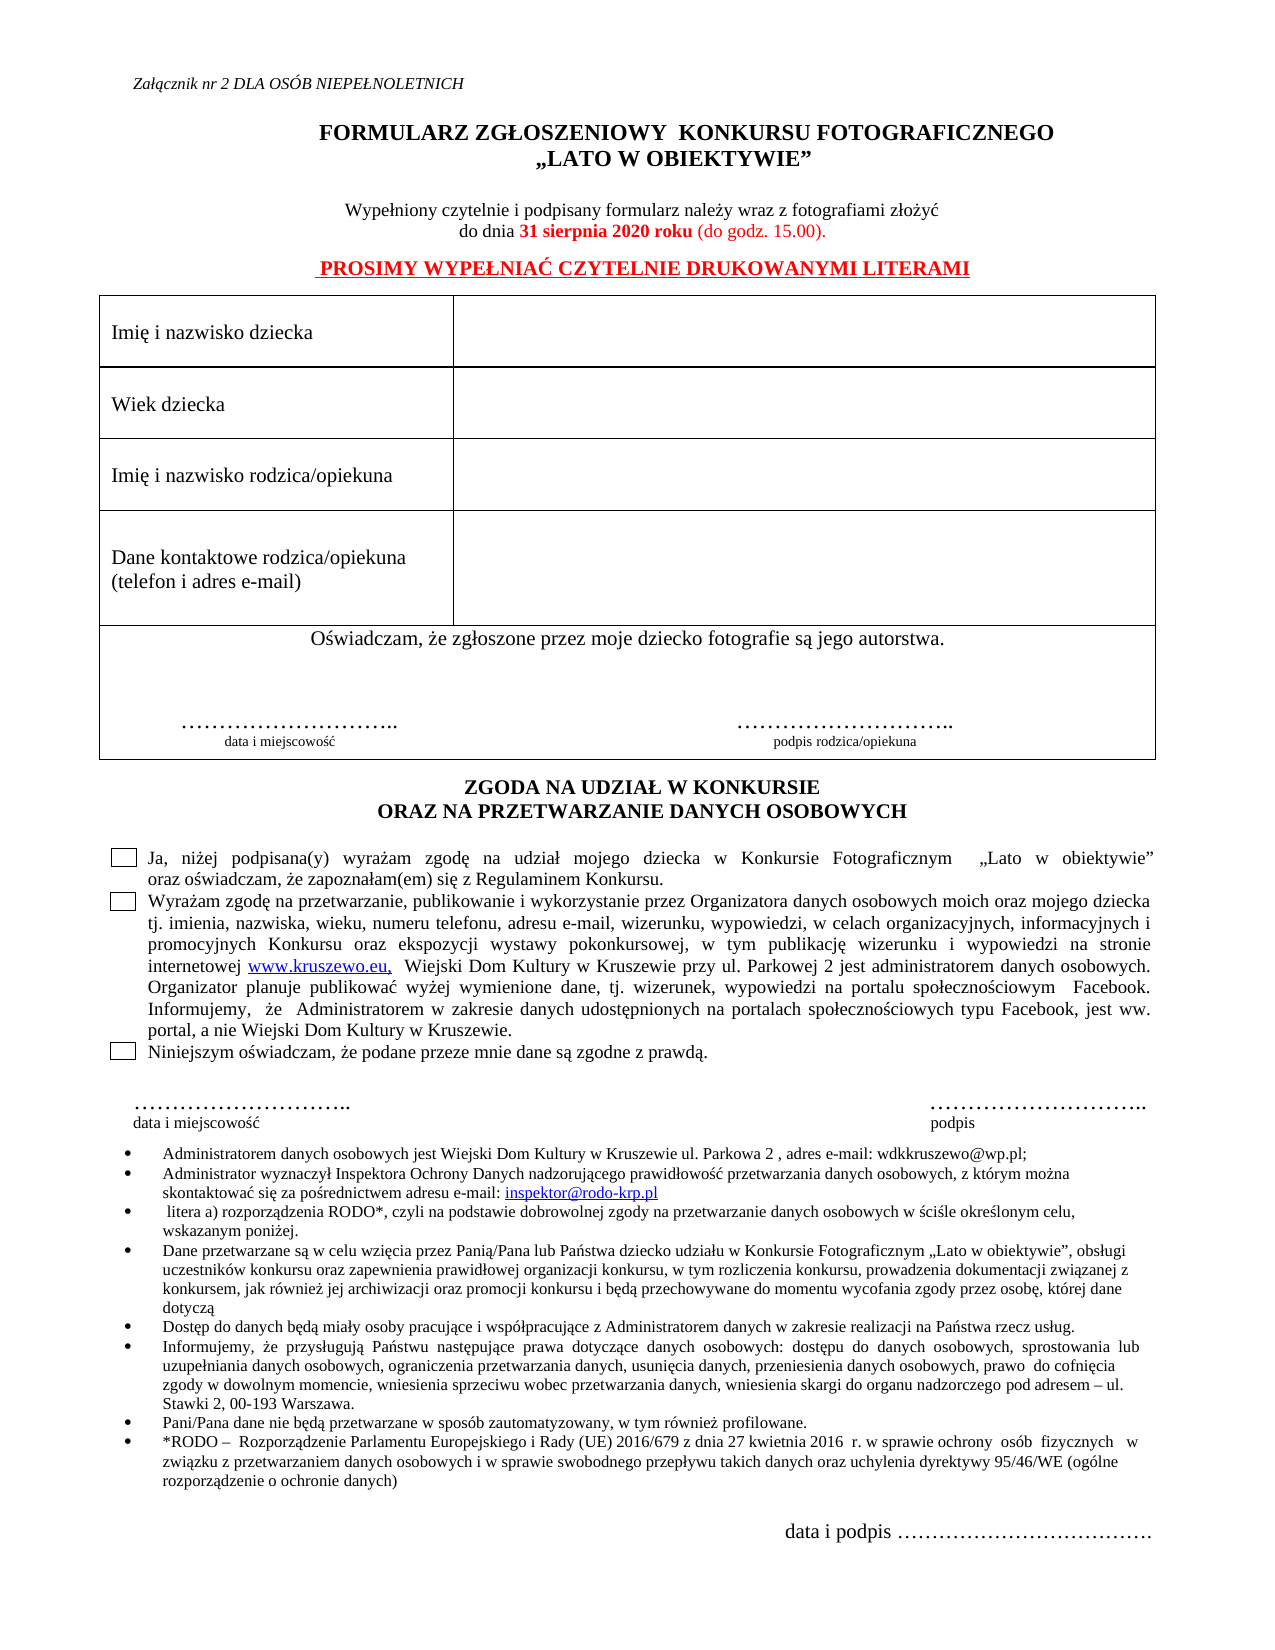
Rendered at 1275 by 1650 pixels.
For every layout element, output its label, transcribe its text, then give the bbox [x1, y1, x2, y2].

list Administratorem danych osobowych jest Wiejski Dom Kultury w Kruszewie ul. Parkowa 2 , adres e-mail: wdkkruszewo@wp.pl; [125, 1144, 1169, 1163]
table_cell Dane kontaktowe rodzica/opiekuna (telefon i adres e-mail) [100, 511, 453, 625]
subtitle PROSIMY WYPEŁNIAĆ CZYTELNIE DRUKOWANYMI LITERAMI [116, 256, 1169, 280]
list Dostęp do danych będą miały osoby pracujące i współpracujące z Administratorem danych w zakresie realizacji na Państwa rzecz usług. [125, 1317, 1169, 1336]
table_cell [454, 368, 1155, 438]
list Administrator wyznaczył Inspektora Ochrony Danych nadzorującego prawidłowość przetwarzania danych osobowych, z którym można skontaktować się za pośrednictwem adresu e-mail: inspektor@rodo-krp.pl [125, 1163, 1152, 1202]
table_cell [454, 439, 1155, 510]
text data i podpis ………………………………. [785, 1519, 1169, 1543]
text ……………………….. ……………………….. [111, 1089, 1169, 1114]
table_header Imię i nazwisko dziecka [100, 296, 453, 366]
list Informujemy, że przysługują Państwu następujące prawa dotyczące danych osobowych: dostępu do danych osobowych, sprostowania lub uzupełniania danych osobowych, ograniczenia przetwarzania danych, usunięcia danych, przeniesienia danych osobowych, prawo do cofnięcia zgody w dowolnym momencie, wniesienia sprzeciwu wobec przetwarzania danych, wniesienia skargi do organu nadzorczego pod adresem – ul. Stawki 2, 00-193 Warszawa. [125, 1336, 1152, 1413]
text Załącznik nr 2 DLA OSÓB NIEPEŁNOLETNICH [133, 74, 1169, 93]
text ZGODA NA UDZIAŁ W KONKURSIE [116, 774, 1169, 799]
table_cell Oświadczam, że zgłoszone przez moje dziecko fotografie są jego autorstwa. ……………………….. ……………………….. data i miejscowość podpis rodzica/opiekuna [100, 626, 1155, 759]
text FORMULARZ ZGŁOSZENIOWY KONKURSU FOTOGRAFICZNEGO „LATO W OBIEKTYWIE” [278, 119, 1069, 172]
list Dane przetwarzane są w celu wzięcia przez Panią/Pana lub Państwa dziecko udziału w Konkursie Fotograficznym „Lato w obiektywie”, obsługi uczestników konkursu oraz zapewnienia prawidłowej organizacji konkursu, w tym rozliczenia konkursu, prowadzenia dokumentacji związanej z konkursem, jak również jej archiwizacji oraz promocji konkursu i będą przechowywane do momentu wycofania zgody przez osobę, której dane dotyczą [125, 1240, 1152, 1317]
text data i miejscowość podpis [133, 1114, 1169, 1132]
subtitle Wypełniony czytelnie i podpisany formularz należy wraz z fotografiami złożyć [115, 198, 1169, 220]
list litera a) rozporządzenia RODO*, czyli na podstawie dobrowolnej zgody na przetwarzanie danych osobowych w ściśle określonym celu, wskazanym poniżej. [125, 1202, 1152, 1240]
table_header [454, 296, 1155, 366]
list Pani/Pana dane nie będą przetwarzane w sposób zautomatyzowany, w tym również profilowane. [125, 1413, 1169, 1432]
text Wyrażam zgodę na przetwarzanie, publikowanie i wykorzystanie przez Organizatora danych osobowych moich oraz mojego dziecka tj. imienia, nazwiska, wieku, numeru telefonu, adresu e-mail, wizerunku, wypowiedzi, w celach organizacyjnych, informacyjnych i promocyjnych Konkursu oraz ekspozycji wystawy pokonkursowej, w tym publikację wizerunku i wypowiedzi na stronie internetowej www.kruszewo.eu, Wiejski Dom Kultury w Kruszewie przy ul. Parkowej 2 jest administratorem danych osobowych. Organizator planuje publikować wyżej wymienione dane, tj. wizerunek, wypowiedzi na portalu społecznościowym Facebook. Informujemy, że Administratorem w zakresie danych udostępnionych na portalach społecznościowych typu Facebook, jest ww. portal, a nie Wiejski Dom Kultury w Kruszewie. [148, 890, 1153, 1041]
text Niniejszym oświadczam, że podane przeze mnie dane są zgodne z prawdą. [148, 1041, 1169, 1062]
list *RODO – Rozporządzenie Parlamentu Europejskiego i Rady (UE) 2016/679 z dnia 27 kwietnia 2016 r. w sprawie ochrony osób fizycznych w związku z przetwarzaniem danych osobowych i w sprawie swobodnego przepływu takich danych oraz uchylenia dyrektywy 95/46/WE (ogólne rozporządzenie o ochronie danych) [125, 1432, 1153, 1490]
table_cell [454, 511, 1155, 625]
text do dnia 31 sierpnia 2020 roku (do godz. 15.00). [116, 220, 1169, 242]
table_cell Wiek dziecka [100, 368, 453, 438]
text ORAZ NA PRZETWARZANIE DANYCH OSOBOWYCH [116, 799, 1169, 823]
subtitle Ja, niżej podpisana(y) wyrażam zgodę na udział mojego dziecka w Konkursie Fotograficznym „Lato w obiektywie” oraz oświadczam, że zapoznałam(em) się z Regulaminem Konkursu. [148, 847, 1169, 890]
table_cell Imię i nazwisko rodzica/opiekuna [100, 439, 453, 510]
